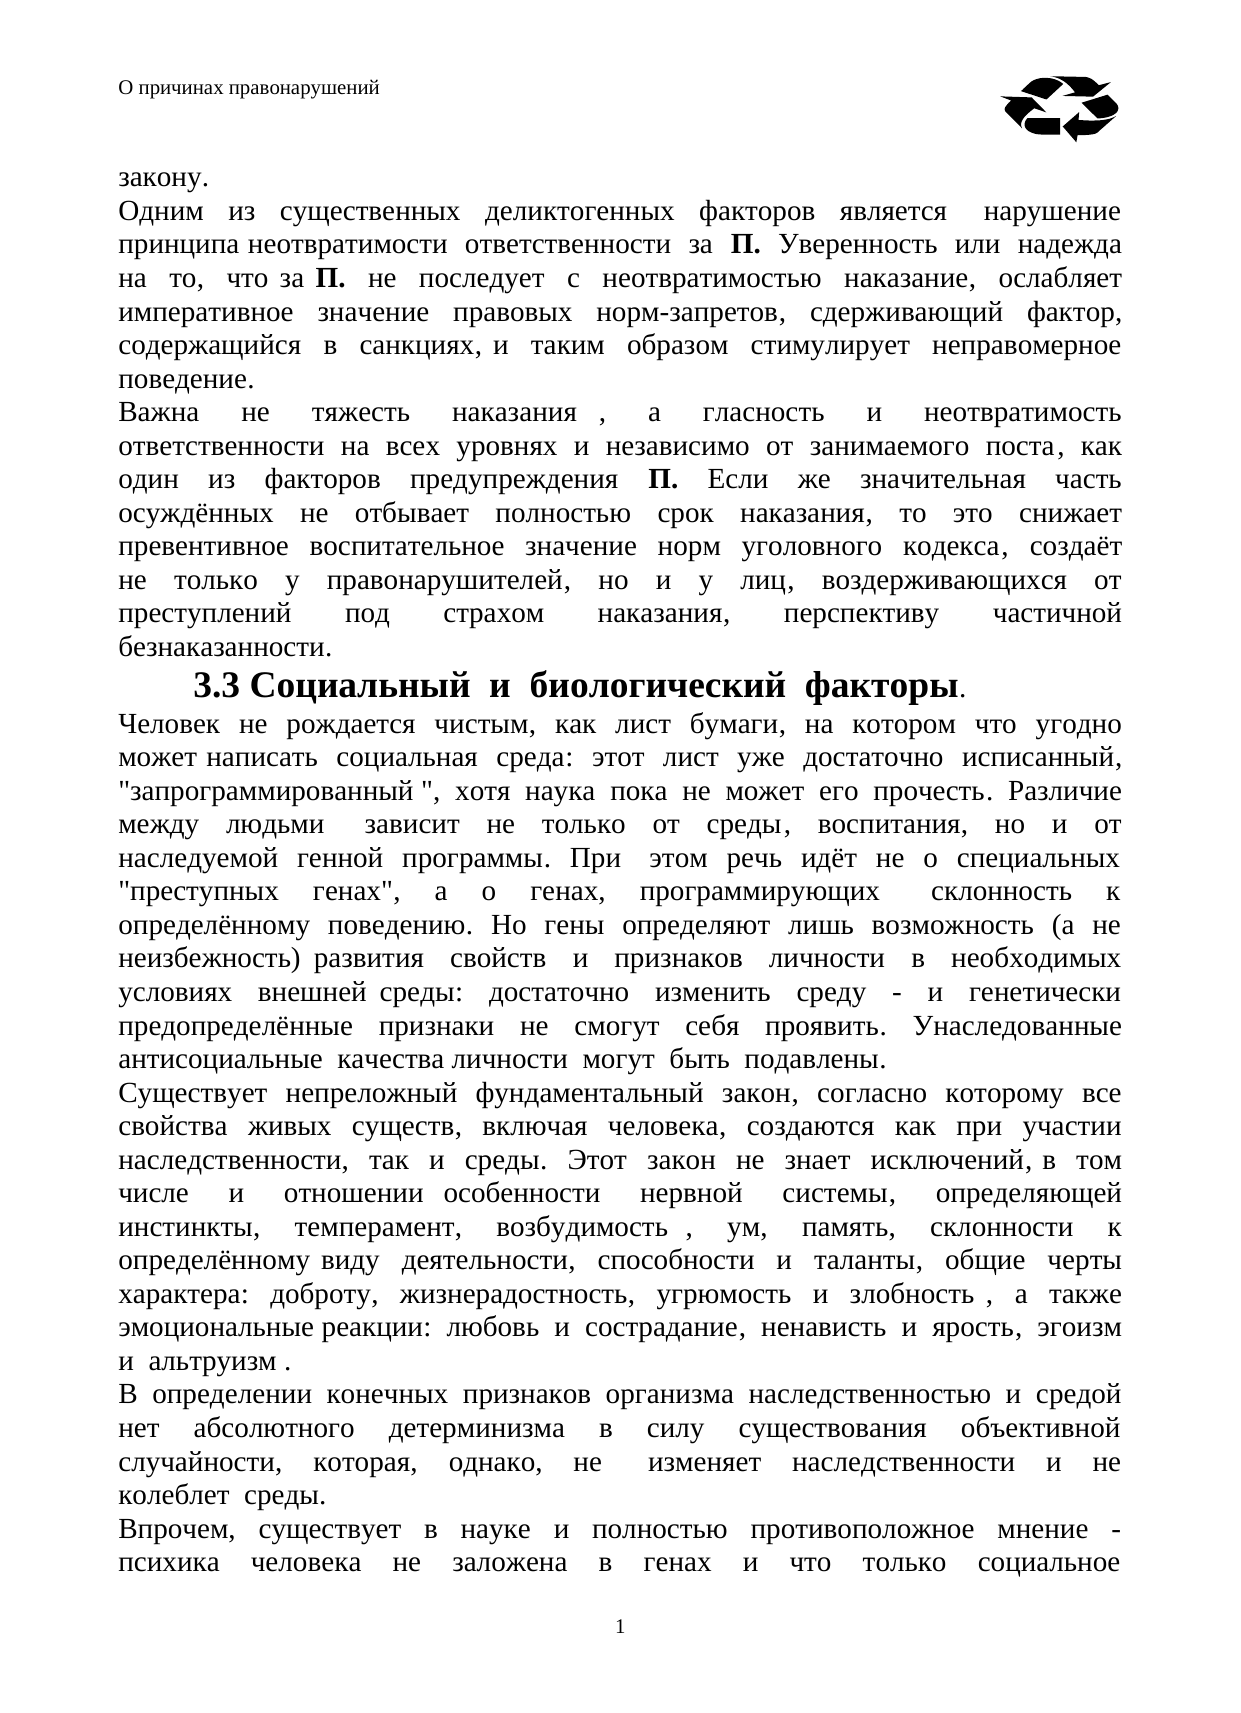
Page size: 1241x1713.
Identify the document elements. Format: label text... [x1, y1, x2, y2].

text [118, 1511, 1122, 1578]
text Существует непреложный фундаментальный закон, согласно которому все свойства живых существ, включая человека, создаются как при участии наследственности, так и среды. Этот закон не знает исключений, в том числе и отношении особенности нервной системы, определяющей инстинкты, темперамент, возбудимость , ум, память, склонности к определённому виду деятельности, способности и таланты, общие черты характера: доброту, жизнерадостность, угрюмость и злобность , а также эмоциональные реакции: любовь и сострадание, ненависть и ярость, эгоизм и альтруизм . [118, 1075, 1122, 1377]
text Важна не тяжесть наказания , а гласность и неотвратимость ответственности на всех уровнях и независимо от занимаемого поста, как один из факторов предупреждения П. Если же значительная часть осуждённых не отбывает полностью срок наказания, то это снижает превентивное воспитательное значение норм уголовного кодекса, создаёт не только у правонарушителей, но и у лиц, воздерживающихся от преступлений под страхом наказания, перспективу частичной безнаказанности. [118, 394, 1122, 663]
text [118, 159, 1122, 193]
text Человек не рождается чистым, как лист бумаги, на котором что угодно может написать социальная среда: этот лист уже достаточно исписанный, "запрограммированный ", хотя наука пока не может его прочесть. Различие между людьми зависит не только от среды, воспитания, но и от наследуемой генной программы. При этом речь идёт не о специальных "преступных генах", а о генах, программирующих склонность к определённому поведению. Но гены определяют лишь возможность (а не неизбежность) развития свойств и признаков личности в необходимых условиях внешней среды: достаточно изменить среду - и генетически предопределённые признаки не смогут себя проявить. Унаследованные антисоциальные качества личности могут быть подавлены. [118, 706, 1122, 1075]
subtitle 3.3 Социальный и биологический факторы. [118, 663, 1122, 706]
text Одним из существенных деликтогенных факторов является нарушение принципа неотвратимости ответственности за П. Уверенность или надежда на то, что за П. не последует с неотвратимостью наказание, ослабляет императивное значение правовых норм-запретов, сдерживающий фактор, содержащийся в санкциях, и таким образом стимулирует неправомерное поведение. [118, 193, 1122, 394]
text В определении конечных признаков организма наследственностью и средой нет абсолютного детерминизма в силу существования объективной случайности, которая, однако, не изменяет наследственности и не колеблет среды. [118, 1377, 1122, 1511]
